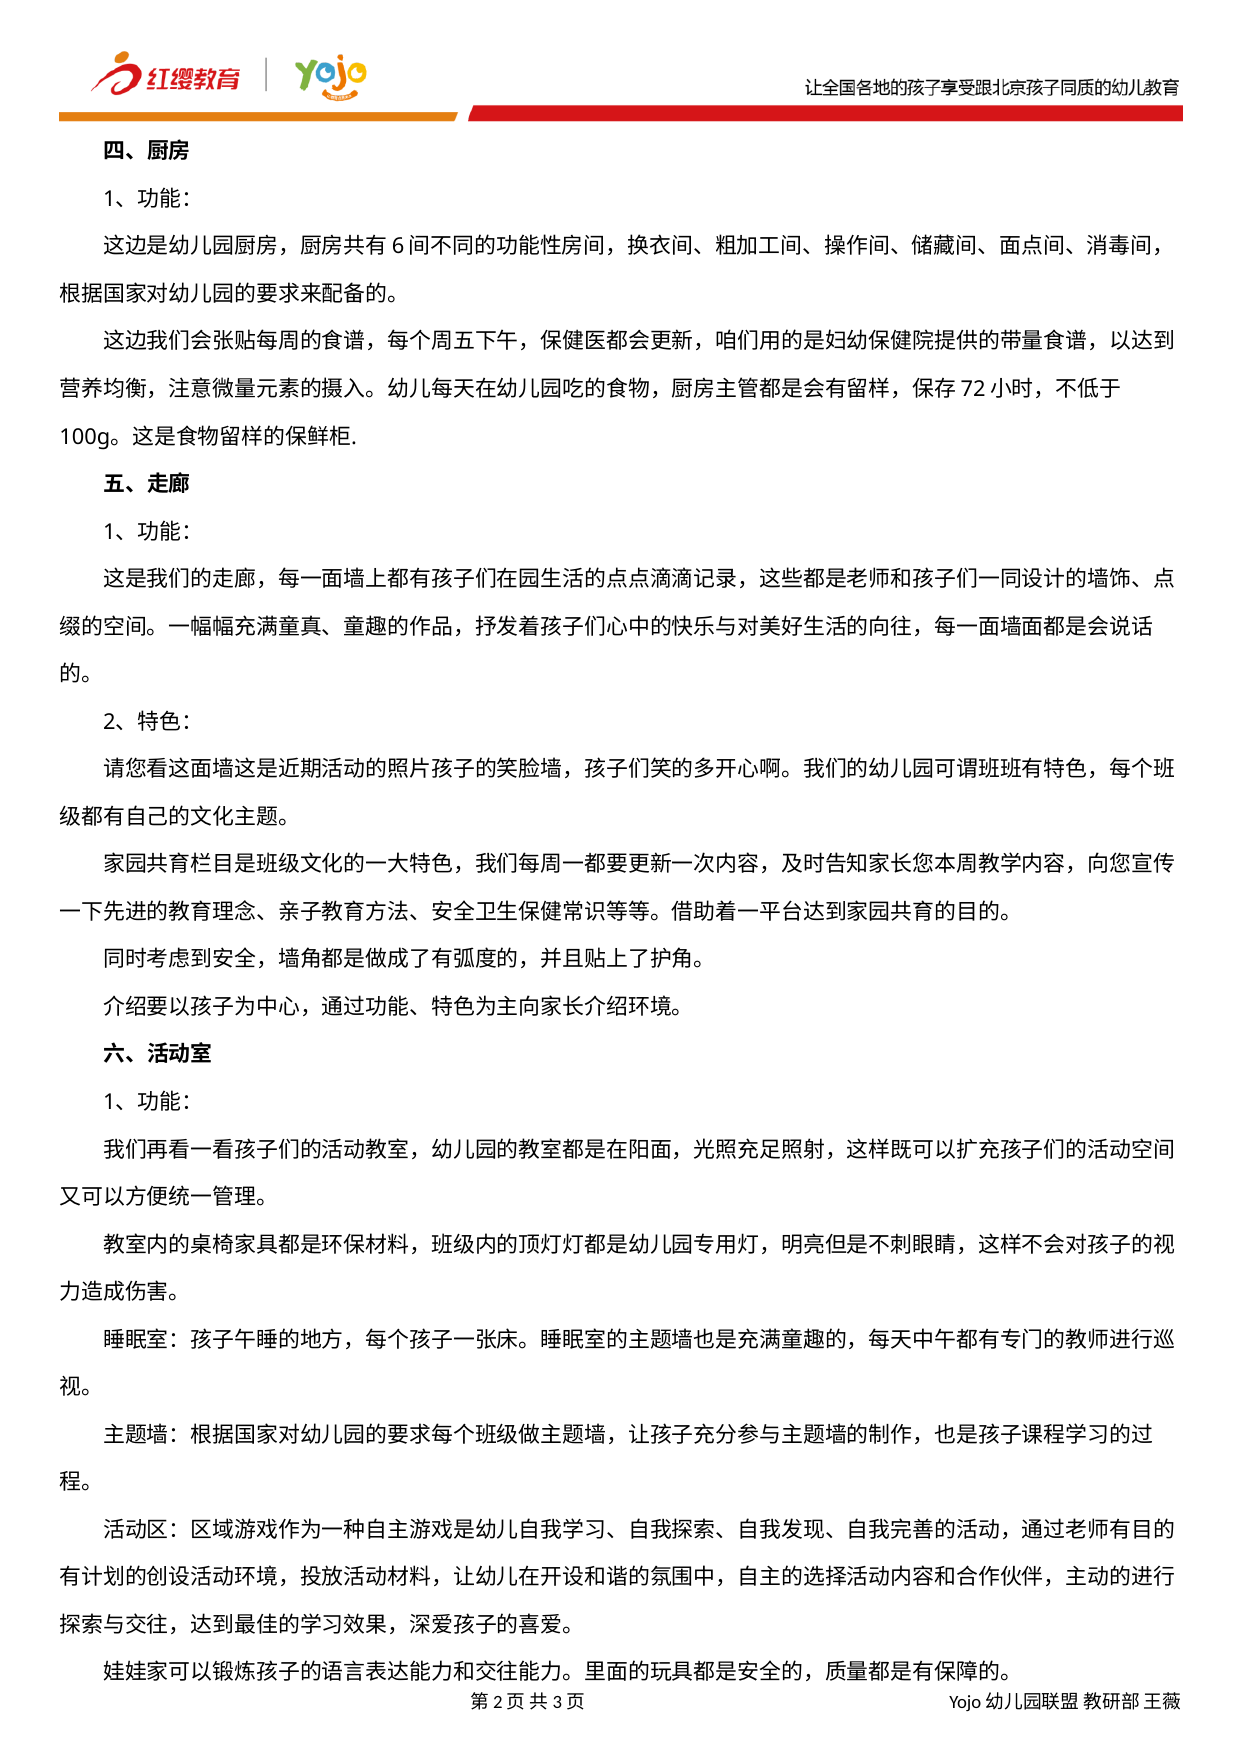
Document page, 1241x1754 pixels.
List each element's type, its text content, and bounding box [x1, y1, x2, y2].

list 我们再看一看孩子们的活动教室，幼儿园的教室都是在阳面，光照充足照射，这样既可以扩充孩子们的活动空间又可以方便统一管理。 [59, 1132, 1181, 1211]
list 1、功能： [59, 181, 1181, 213]
list 五、走廊 [59, 466, 1181, 498]
list 这边我们会张贴每周的食谱，每个周五下午，保健医都会更新，咱们用的是妇幼保健院提供的带量食谱，以达到营养均衡，注意微量元素的摄入。幼儿每天在幼儿园吃的食物，厨房主管都是会有留样，保存72小时，不低于100g。这是食物留样的保鲜柜. [59, 323, 1181, 450]
list 这是我们的走廊，每一面墙上都有孩子们在园生活的点点滴滴记录，这些都是老师和孩子们一同设计的墙饰、点缀的空间。一幅幅充满童真、童趣的作品，抒发着孩子们心中的快乐与对美好生活的向往，每一面墙面都是会说话的。 [59, 561, 1181, 688]
list 请您看这面墙这是近期活动的照片孩子的笑脸墙，孩子们笑的多开心啊。我们的幼儿园可谓班班有特色，每个班级都有自己的文化主题。 [59, 751, 1181, 831]
list 六、活动室 [59, 1036, 1181, 1068]
list 1、功能： [59, 514, 1181, 546]
list 1、功能： [59, 1084, 1181, 1116]
list 这边是幼儿园厨房，厨房共有6间不同的功能性房间，换衣间、粗加工间、操作间、储藏间、面点间、消毒间，根据国家对幼儿园的要求来配备的。 [59, 228, 1181, 308]
list 娃娃家可以锻炼孩子的语言表达能力和交往能力。里面的玩具都是安全的，质量都是有保障的。 [59, 1654, 1181, 1686]
list 睡眠室：孩子午睡的地方，每个孩子一张床。睡眠室的主题墙也是充满童趣的，每天中午都有专门的教师进行巡视。 [59, 1322, 1181, 1401]
list 活动区：区域游戏作为一种自主游戏是幼儿自我学习、自我探索、自我发现、自我完善的活动，通过老师有目的有计划的创设活动环境，投放活动材料，让幼儿在开设和谐的氛围中，自主的选择活动内容和合作伙伴，主动的进行探索与交往，达到最佳的学习效果，深爱孩子的喜爱。 [59, 1512, 1181, 1638]
list 2、特色： [59, 704, 1181, 736]
list 介绍要以孩子为中心，通过功能、特色为主向家长介绍环境。 [59, 989, 1181, 1021]
list 家园共育栏目是班级文化的一大特色，我们每周一都要更新一次内容，及时告知家长您本周教学内容，向您宣传一下先进的教育理念、亲子教育方法、安全卫生保健常识等等。借助着一平台达到家园共育的目的。 [59, 846, 1181, 926]
list 主题墙：根据国家对幼儿园的要求每个班级做主题墙，让孩子充分参与主题墙的制作，也是孩子课程学习的过程。 [59, 1417, 1181, 1496]
list 同时考虑到安全，墙角都是做成了有弧度的，并且贴上了护角。 [59, 941, 1181, 973]
list 四、厨房 [59, 133, 1181, 165]
list 教室内的桌椅家具都是环保材料，班级内的顶灯灯都是幼儿园专用灯，明亮但是不刺眼睛，这样不会对孩子的视力造成伤害。 [59, 1227, 1181, 1306]
picture [59, 31, 1183, 132]
